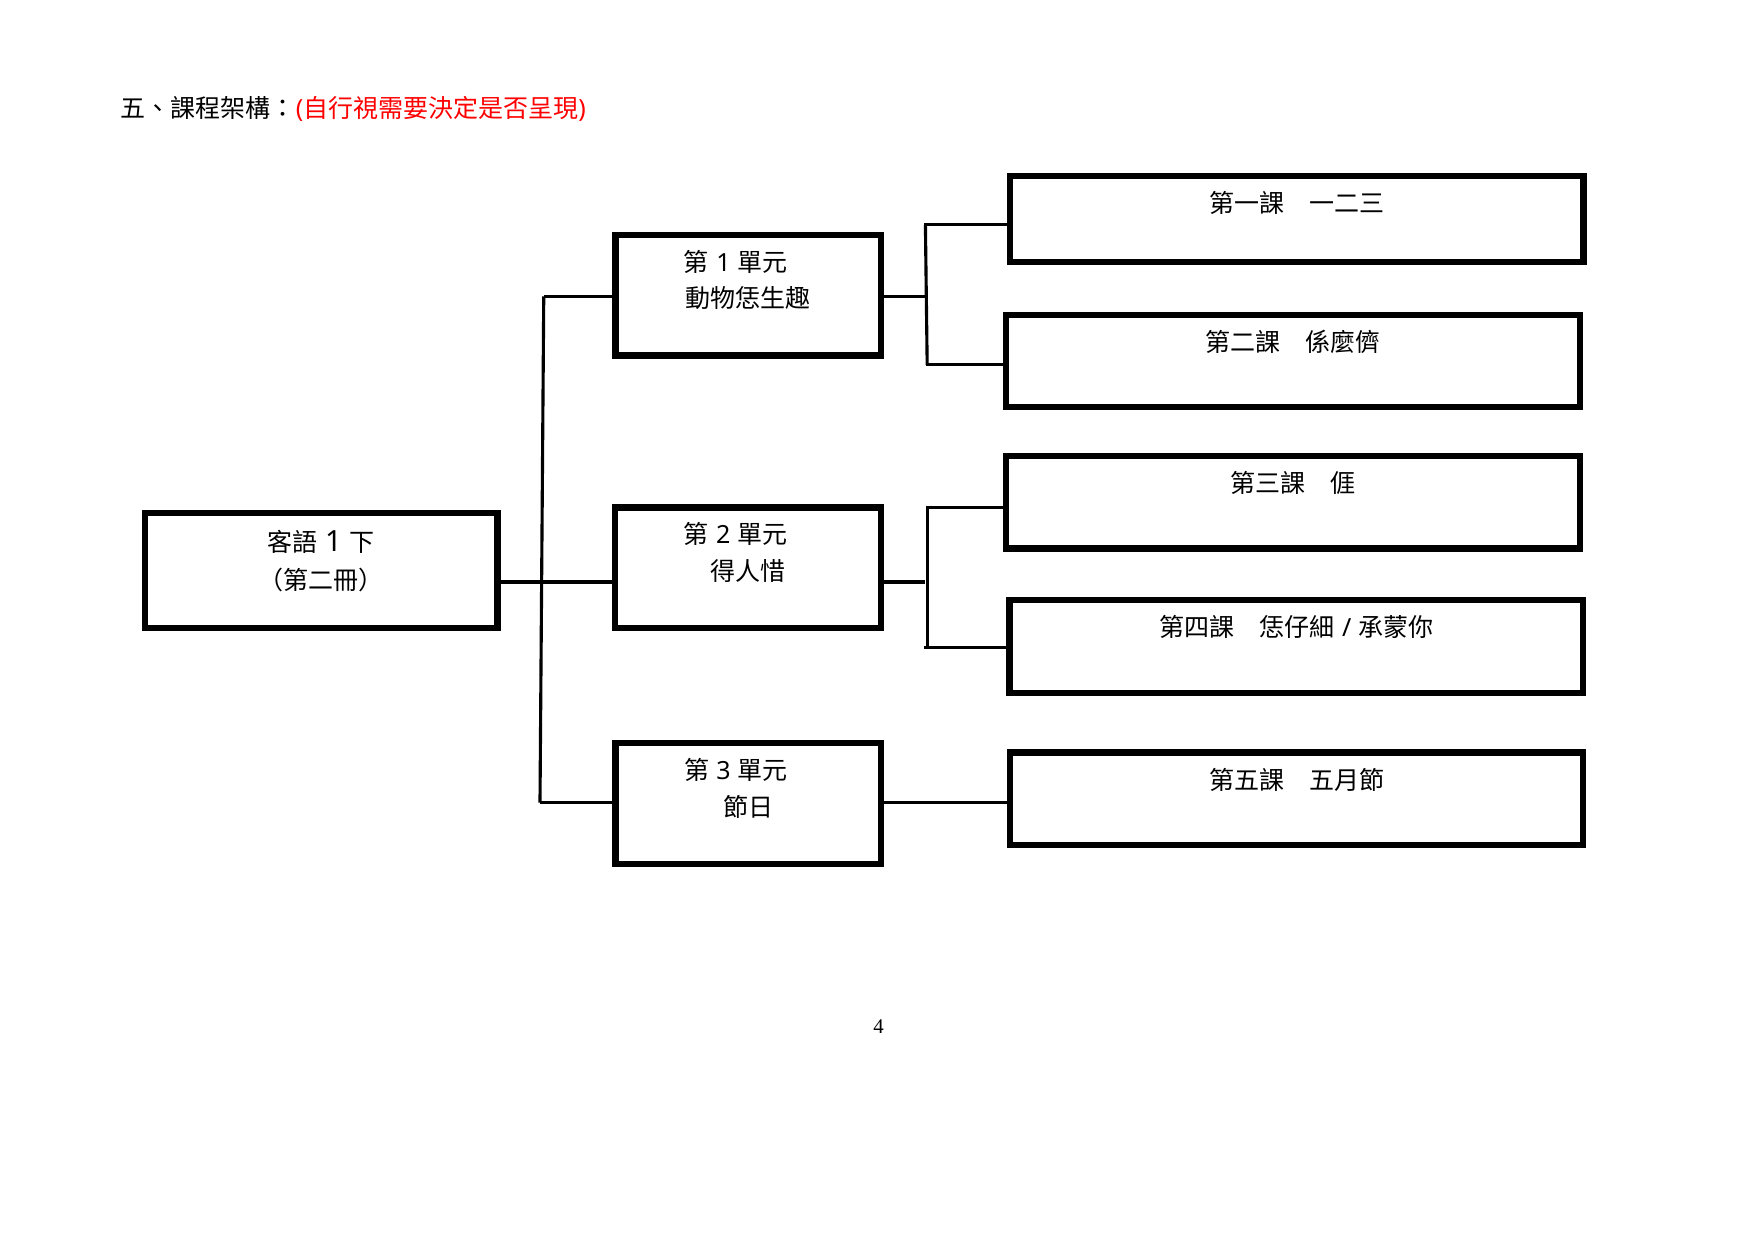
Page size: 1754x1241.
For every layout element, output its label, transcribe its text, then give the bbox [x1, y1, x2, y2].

text 五、課程架構：(自行視需要決定是否呈現) [118, 89, 1636, 125]
